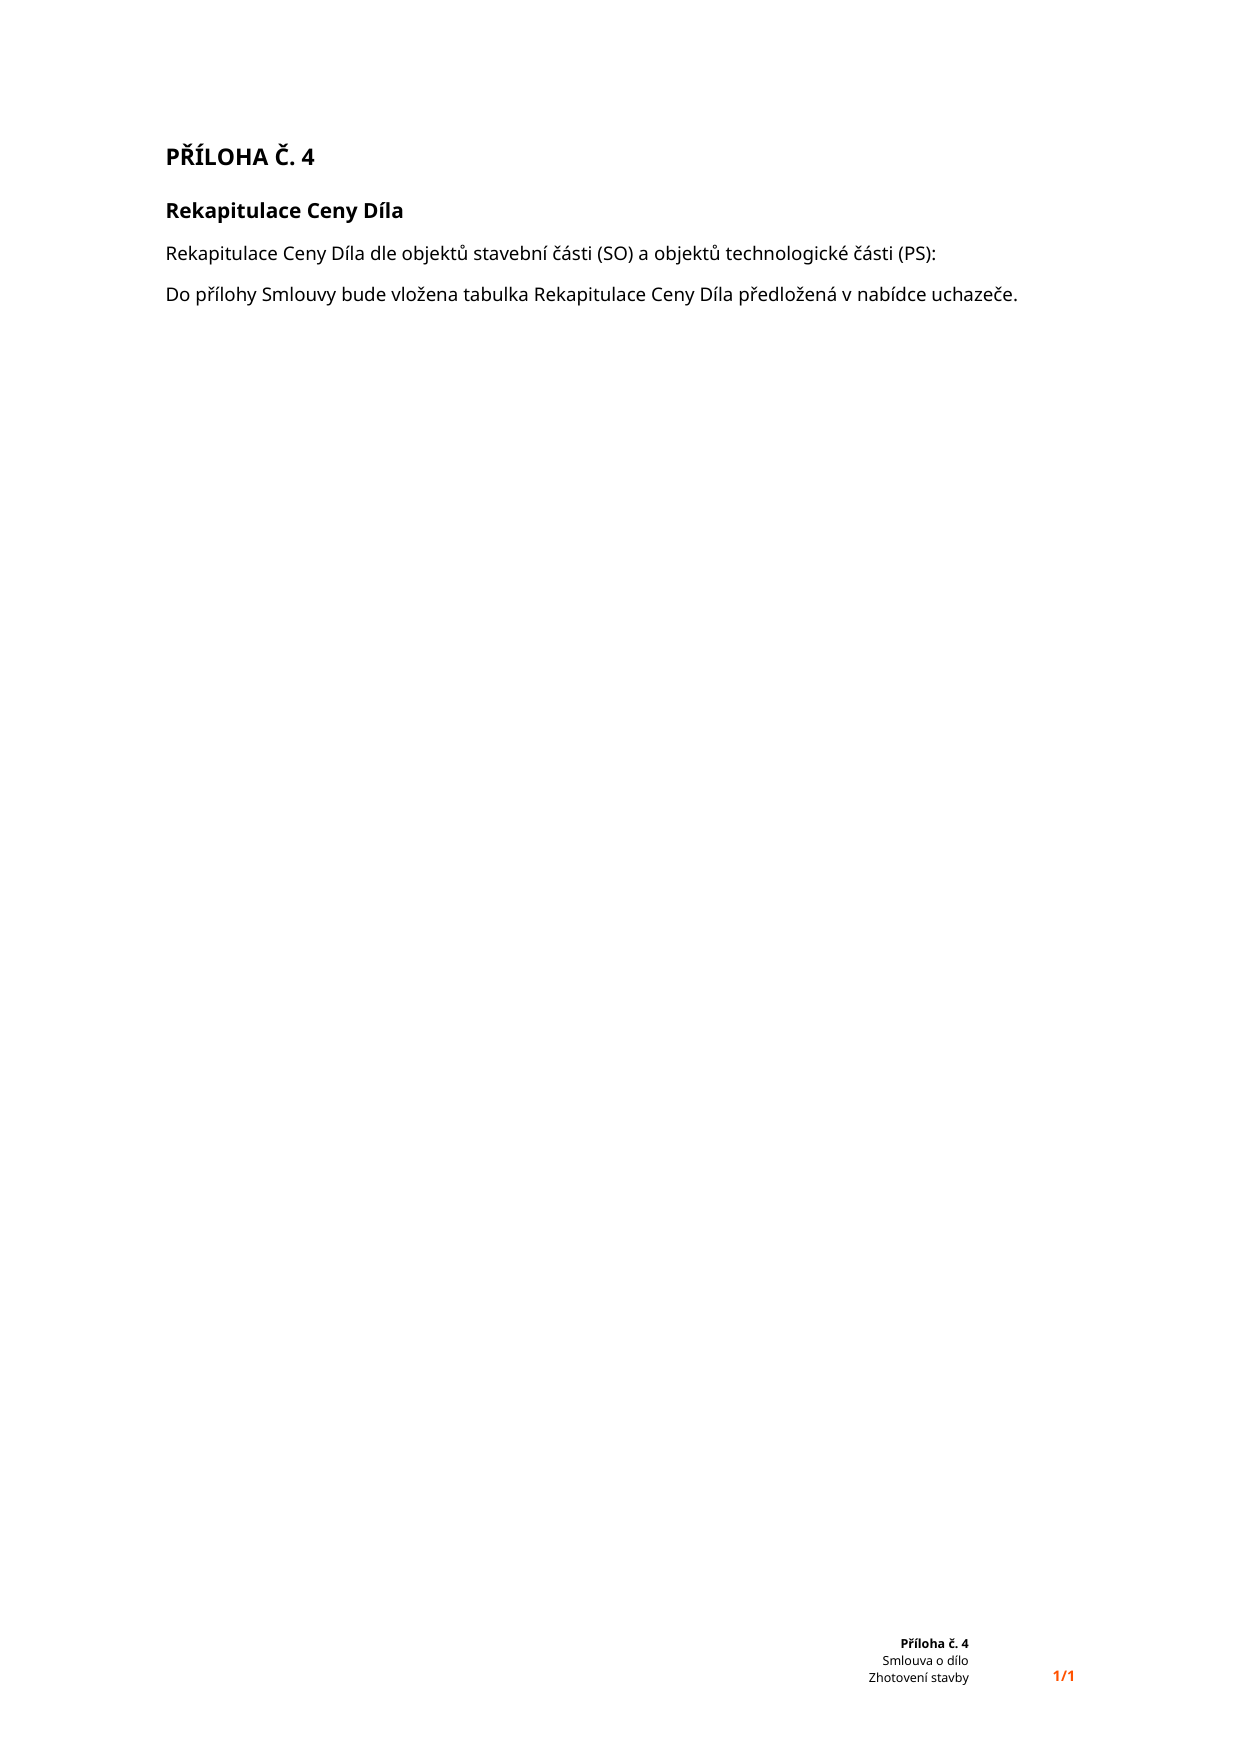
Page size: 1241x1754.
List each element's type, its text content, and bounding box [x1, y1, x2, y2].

text Do přílohy Smlouvy bude vložena tabulka Rekapitulace Ceny Díla předložená v nabídce uchazeče. [165, 281, 1075, 306]
text Příloha č. 4 [165, 141, 1075, 173]
text Rekapitulace Ceny Díla [165, 197, 1075, 225]
text Rekapitulace Ceny Díla dle objektů stavební části (SO) a objektů technologické části (PS): [165, 240, 1075, 266]
